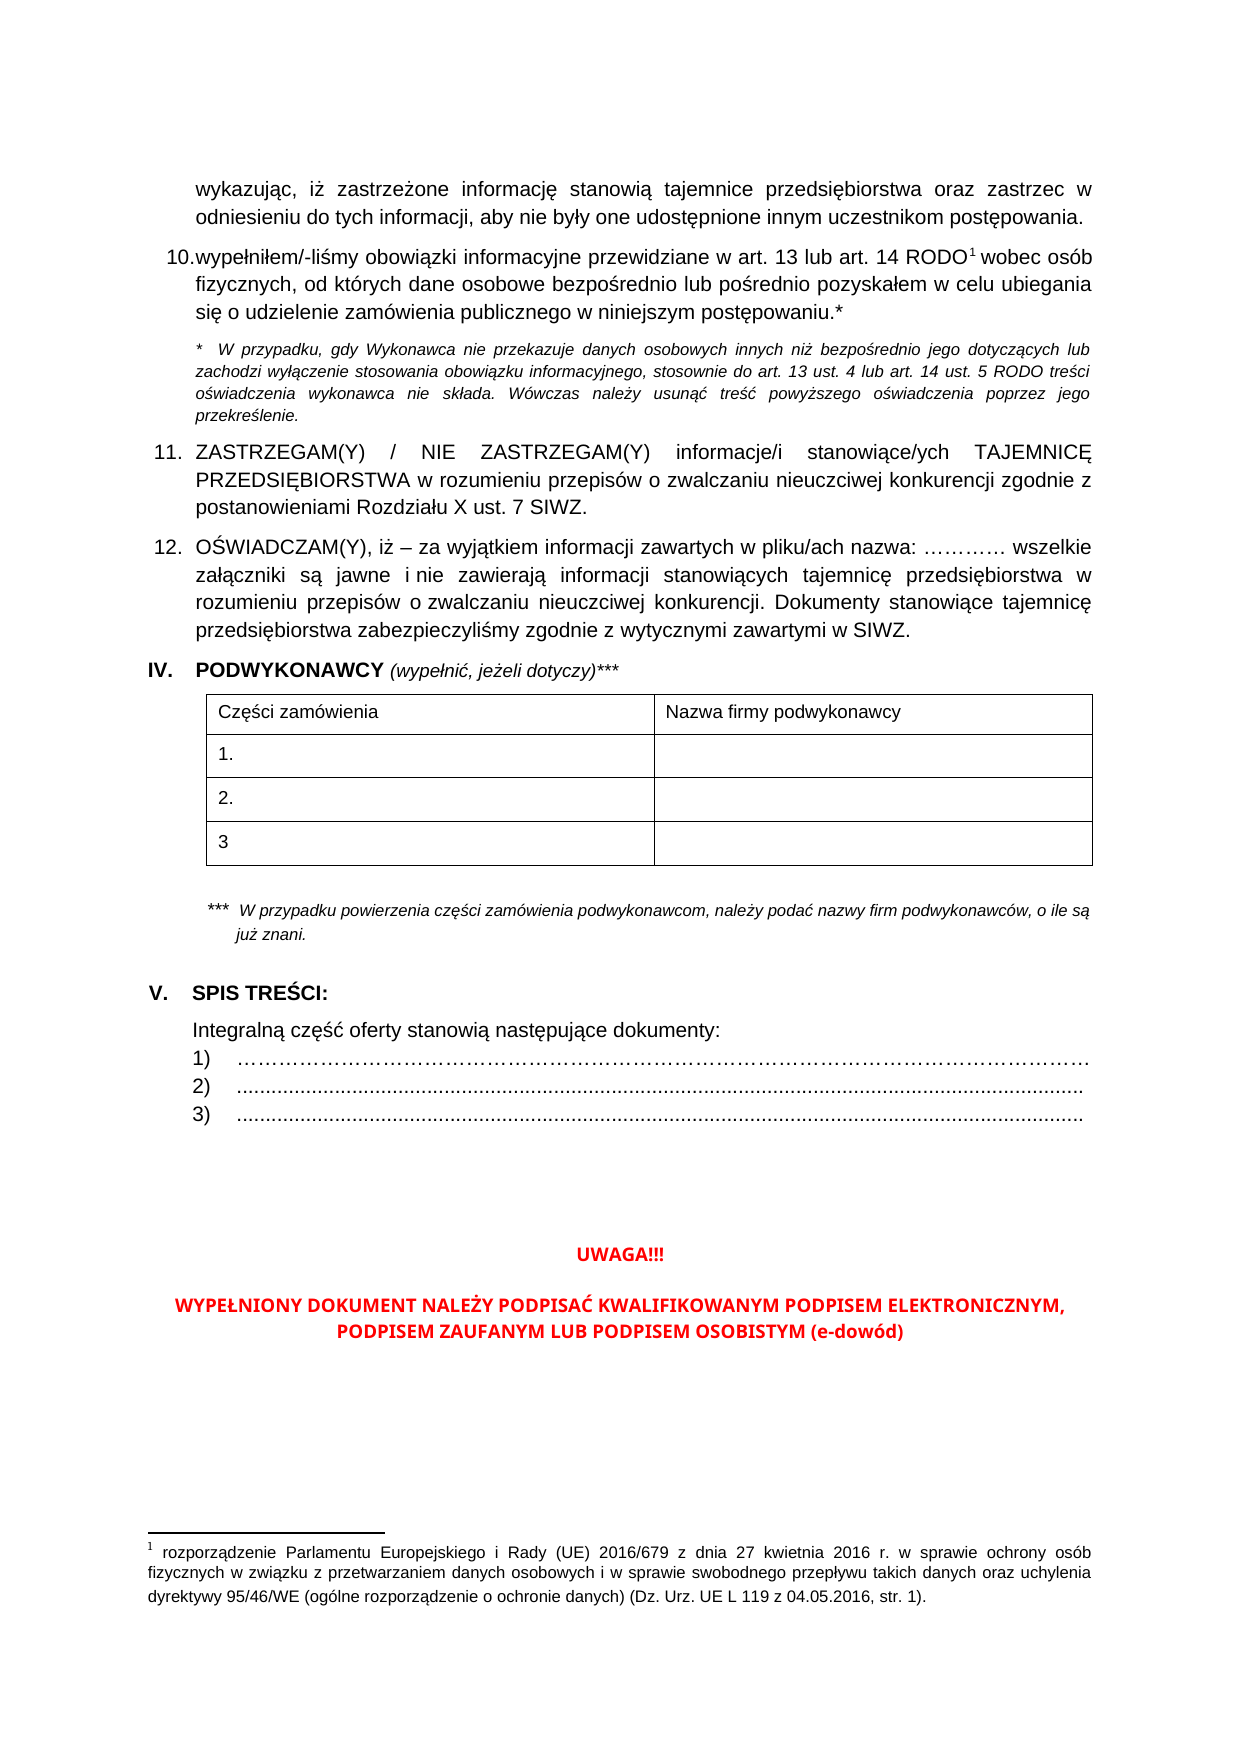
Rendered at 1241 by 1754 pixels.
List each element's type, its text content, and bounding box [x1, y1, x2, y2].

list wypełniłem/-liśmy obowiązki informacyjne przewidziane w art. 13 lub art. 14 RODO wobec osób fizycznych, od których dane osobowe bezpośrednio lub pośrednio pozyskałem w celu ubiegania się o udzielenie zamówienia publicznego w niniejszym postępowaniu.* [166, 245, 1093, 324]
text *** W przypadku powierzenia części zamówienia podwykonawcom, należy podać nazwy firm podwykonawców, o ile są już znani. [207, 898, 1093, 945]
table_cell 3 [207, 822, 654, 865]
list …………………………………………………………………………………………………………… [192, 1046, 1093, 1069]
table_cell [655, 822, 1092, 865]
list ................................................................................................................................................... [192, 1074, 1093, 1098]
list OŚWIADCZAM(Y), iż – za wyjątkiem informacji zawartych w pliku/ach nazwa: ………… wszelkie załączniki są jawne i nie zawierają informacji stanowiących tajemnicę przedsiębiorstwa w rozumieniu przepisów o zwalczaniu nieuczciwej konkurencji. Dokumenty stanowiące tajemnicę przedsiębiorstwa zabezpieczyliśmy zgodnie z wytycznymi zawartymi w SIWZ. [154, 535, 1093, 642]
list ZASTRZEGAM(Y) / NIE ZASTRZEGAM(Y) informacje/i stanowiące/ych TAJEMNICĘ PRZEDSIĘBIORSTWA w rozumieniu przepisów o zwalczaniu nieuczciwej konkurencji zgodnie z postanowieniami Rozdziału X ust. 7 SIWZ. [154, 440, 1093, 519]
table_cell 2. [207, 778, 654, 821]
text WYPEŁNIONY DOKUMENT NALEŻY PODPISAĆ KWALIFIKOWANYM PODPISEM ELEKTRONICZNYM, PODPISEM ZAUFANYM LUB PODPISEM OSOBISTYM (e-dowód) [148, 1293, 1093, 1344]
text Integralną część oferty stanowią następujące dokumenty: [192, 1017, 1093, 1041]
list SPIS TREŚCI: [149, 981, 1093, 1005]
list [166, 177, 1093, 229]
table_cell [655, 778, 1092, 821]
list PODWYKONAWCY (wypełnić, jeżeli dotyczy)*** [148, 658, 1093, 682]
table_cell 1. [207, 735, 654, 777]
table_header Nazwa firmy podwykonawcy [655, 695, 1092, 733]
table_cell [655, 735, 1092, 777]
text * W przypadku, gdy Wykonawca nie przekazuje danych osobowych innych niż bezpośrednio jego dotyczących lub zachodzi wyłączenie stosowania obowiązku informacyjnego, stosownie do art. 13 ust. 4 lub art. 14 ust. 5 RODO treści oświadczenia wykonawca nie składa. Wówczas należy usunąć treść powyższego oświadczenia poprzez jego przekreślenie. [195, 340, 1093, 425]
table_header Części zamówienia [207, 695, 654, 733]
list ................................................................................................................................................... [192, 1102, 1093, 1126]
text UWAGA!!! [148, 1241, 1093, 1267]
